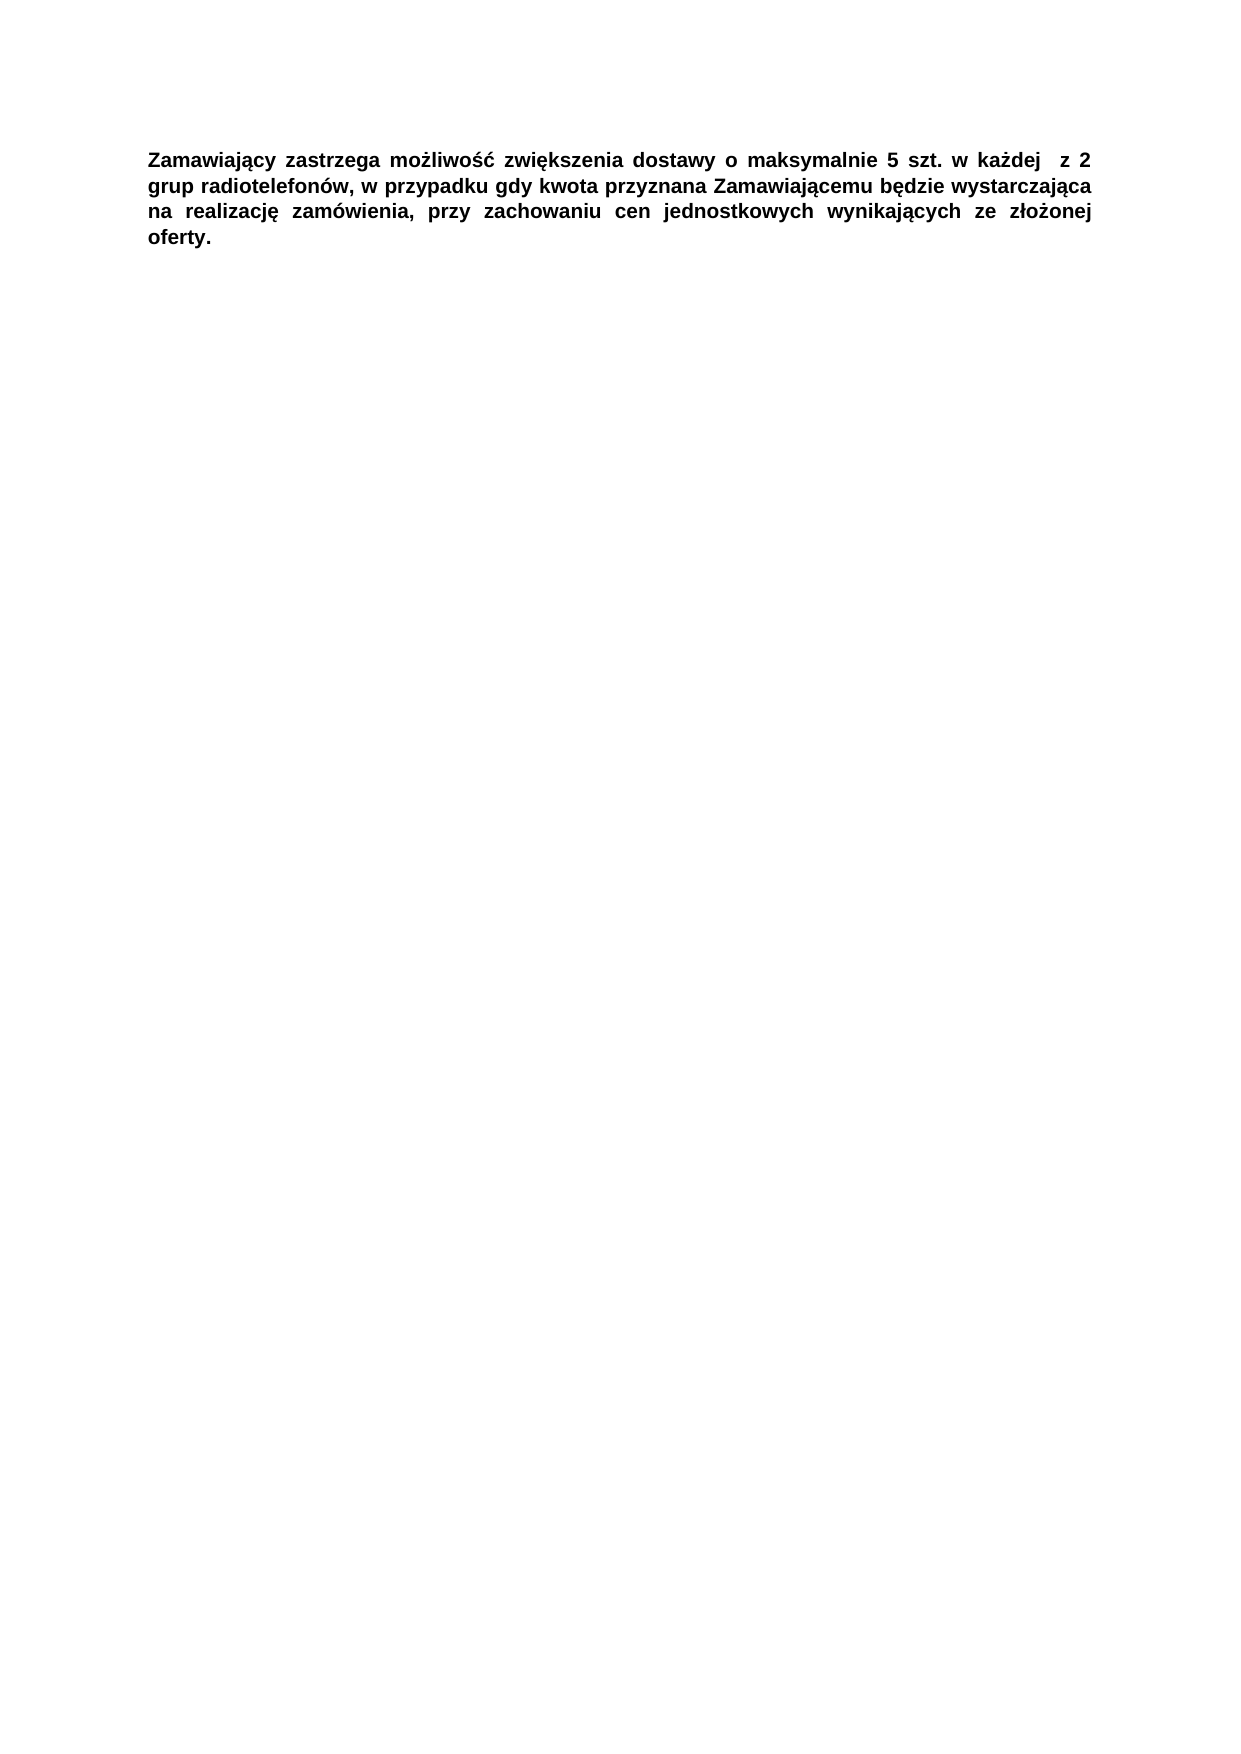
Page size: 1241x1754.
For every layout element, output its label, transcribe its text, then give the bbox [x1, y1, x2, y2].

text Zamawiający zastrzega możliwość zwiększenia dostawy o maksymalnie 5 szt. w każdej z 2 grup radiotelefonów, w przypadku gdy kwota przyznana Zamawiającemu będzie wystarczająca na realizację zamówienia, przy zachowaniu cen jednostkowych wynikających ze złożonej oferty. [148, 148, 1093, 249]
